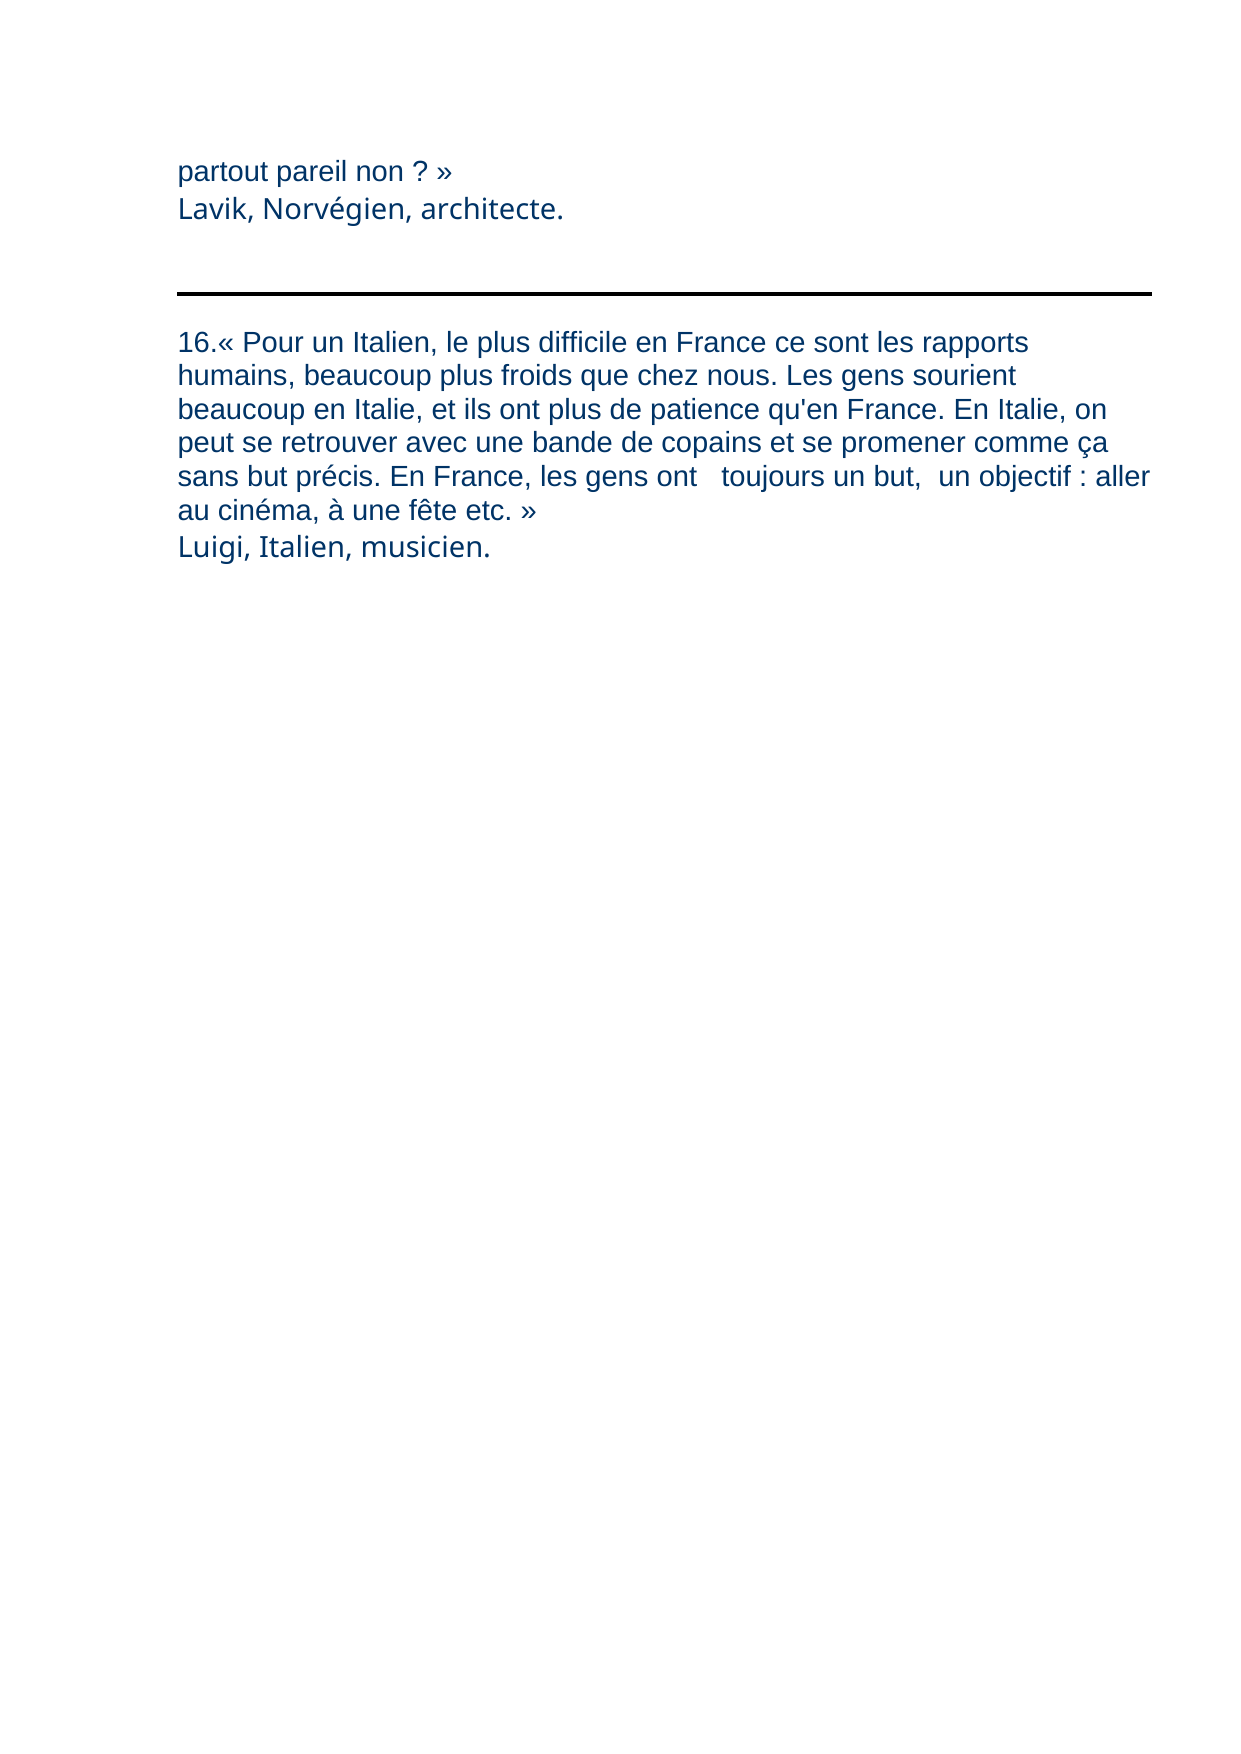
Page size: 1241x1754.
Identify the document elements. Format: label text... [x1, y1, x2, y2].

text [177, 154, 1152, 228]
text 16.« Pour un Italien, le plus difficile en France ce sont les rapports humains, beaucoup plus froids que chez nous. Les gens sourient beaucoup en Italie, et ils ont plus de patience qu'en France. En Italie, on peut se retrouver avec une bande de copains et se promener comme ça sans but précis. En France, les gens ont toujours un but, un objectif : aller au cinéma, à une fête etc. » Luigi, Italien, musicien. [177, 325, 1152, 566]
